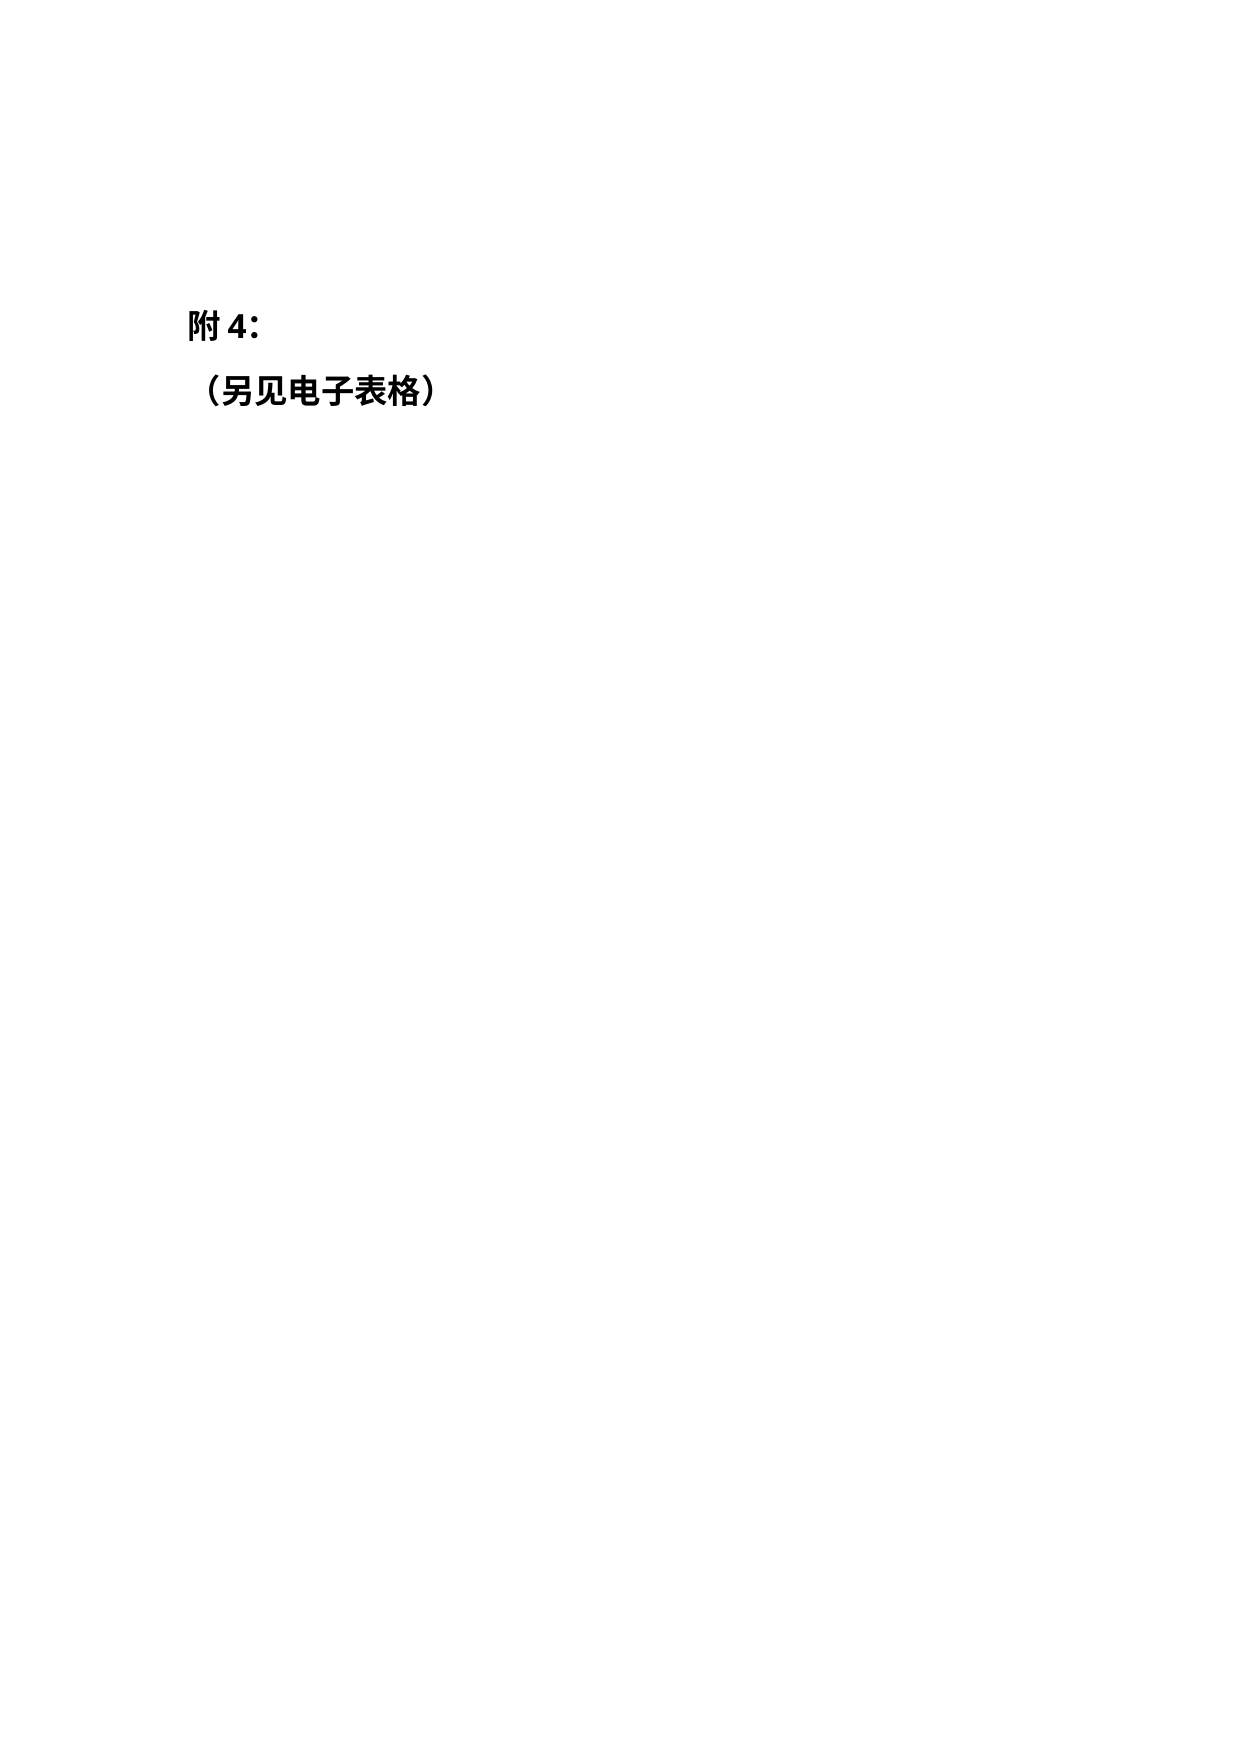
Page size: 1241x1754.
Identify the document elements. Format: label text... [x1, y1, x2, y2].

text 附4： [187, 292, 1053, 357]
text （另见电子表格） [187, 357, 1053, 422]
